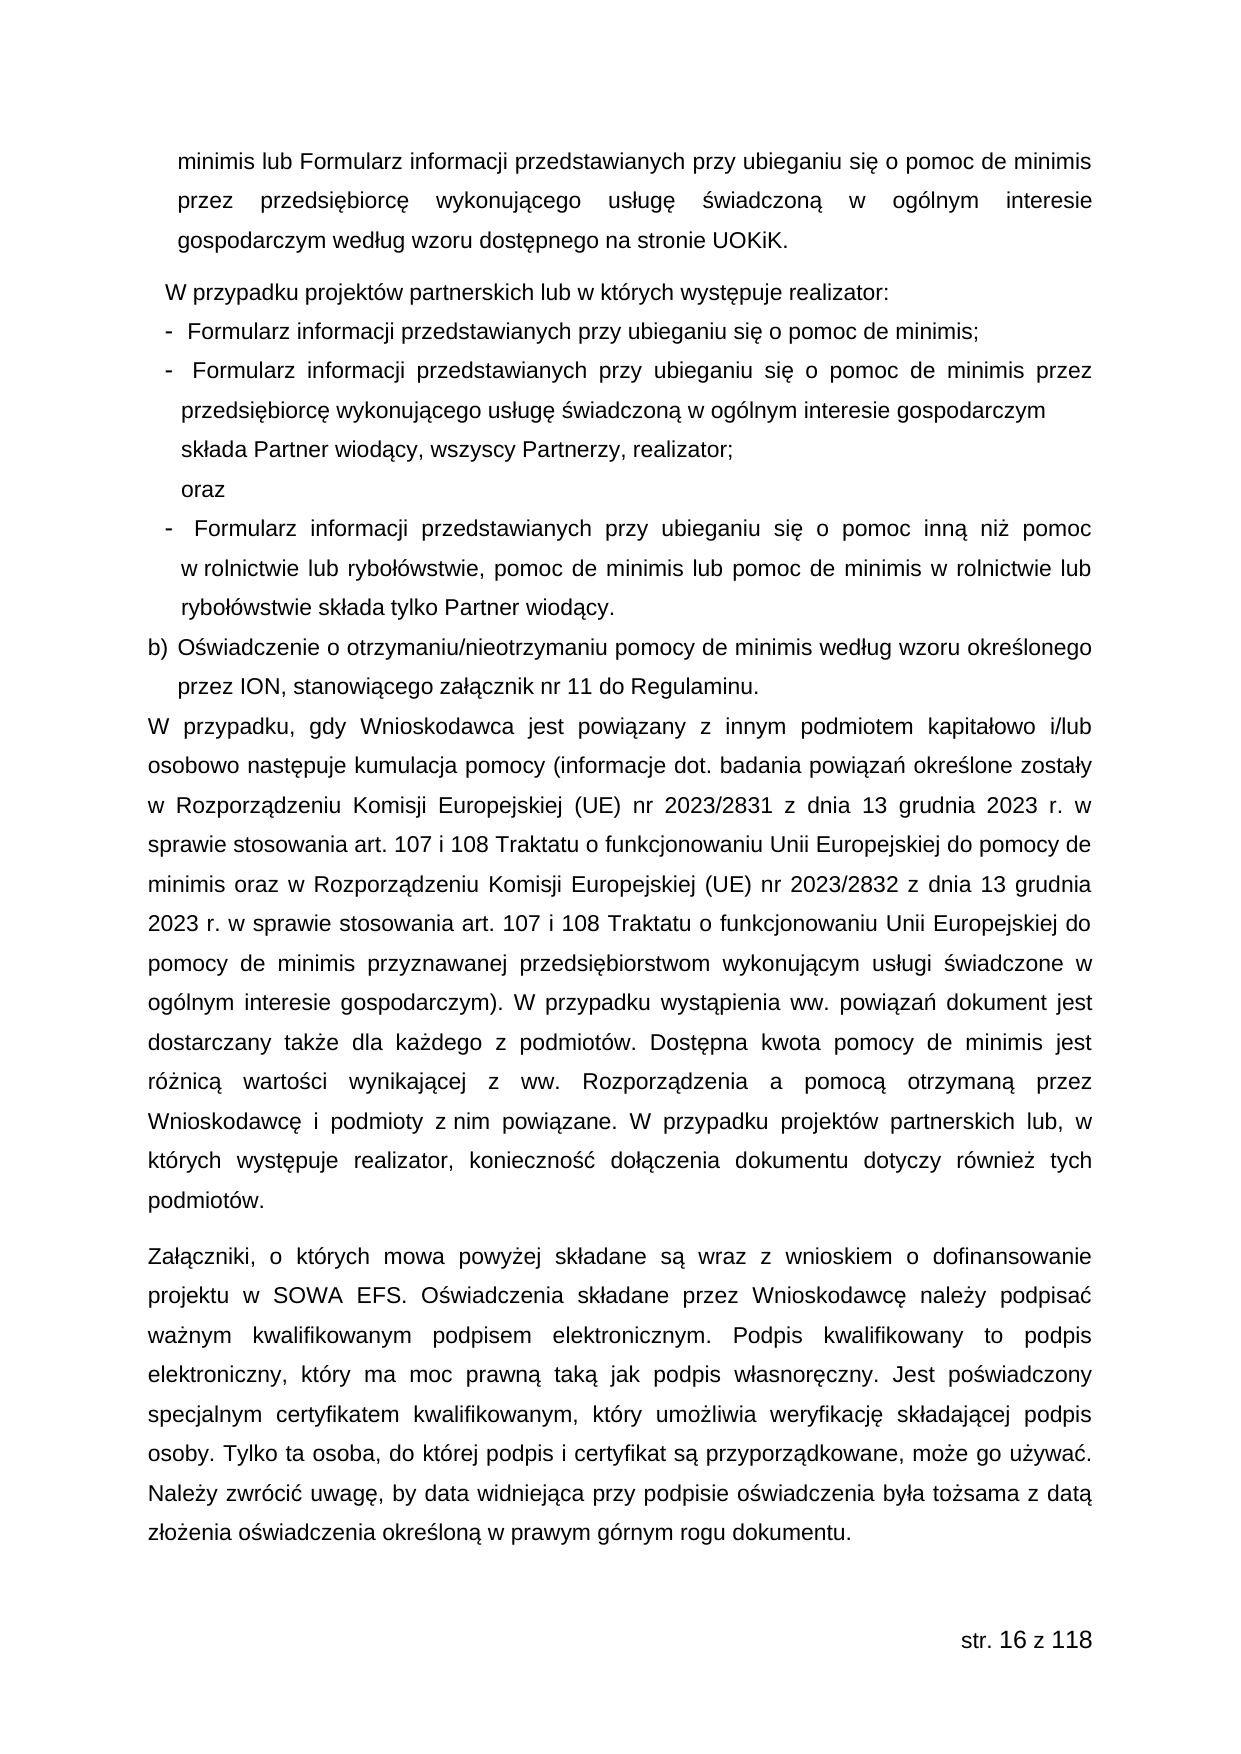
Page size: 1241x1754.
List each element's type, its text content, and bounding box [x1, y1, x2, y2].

text W przypadku, gdy Wnioskodawca jest powiązany z innym podmiotem kapitałowo i/lub osobowo następuje kumulacja pomocy (informacje dot. badania powiązań określone zostały w Rozporządzeniu Komisji Europejskiej (UE) nr 2023/2831 z dnia 13 grudnia 2023 r. w sprawie stosowania art. 107 i 108 Traktatu o funkcjonowaniu Unii Europejskiej do pomocy de minimis oraz w Rozporządzeniu Komisji Europejskiej (UE) nr 2023/2832 z dnia 13 grudnia 2023 r. w sprawie stosowania art. 107 i 108 Traktatu o funkcjonowaniu Unii Europejskiej do pomocy de minimis przyznawanej przedsiębiorstwom wykonującym usługi świadczone w ogólnym interesie gospodarczym). W przypadku wystąpienia ww. powiązań dokument jest dostarczany także dla każdego z podmiotów. Dostępna kwota pomocy de minimis jest różnicą wartości wynikającej z ww. Rozporządzenia a pomocą otrzymaną przez Wnioskodawcę i podmioty z nim powiązane. W przypadku projektów partnerskich lub, w których występuje realizator, konieczność dołączenia dokumentu dotyczy również tych podmiotów. [148, 713, 1093, 1213]
list Formularz informacji przedstawianych przy ubieganiu się o pomoc de minimis; [165, 318, 1093, 344]
list Formularz informacji przedstawianych przy ubieganiu się o pomoc inną niż pomoc w rolnictwie lub rybołówstwie, pomoc de minimis lub pomoc de minimis w rolnictwie lub rybołówstwie składa tylko Partner wiodący. [165, 515, 1093, 621]
text składa Partner wiodący, wszyscy Partnerzy, realizator; [181, 436, 1093, 463]
list Oświadczenie o otrzymaniu/nieotrzymaniu pomocy de minimis według wzoru określonego przez ION, stanowiącego załącznik nr 11 do Regulaminu. [148, 634, 1093, 700]
text W przypadku projektów partnerskich lub w których występuje realizator: [148, 278, 1093, 305]
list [148, 148, 1093, 253]
text Załączniki, o których mowa powyżej składane są wraz z wnioskiem o dofinansowanie projektu w SOWA EFS. Oświadczenia składane przez Wnioskodawcę należy podpisać ważnym kwalifikowanym podpisem elektronicznym. Podpis kwalifikowany to podpis elektroniczny, który ma moc prawną taką jak podpis własnoręczny. Jest poświadczony specjalnym certyfikatem kwalifikowanym, który umożliwia weryfikację składającej podpis osoby. Tylko ta osoba, do której podpis i certyfikat są przyporządkowane, może go używać. Należy zwrócić uwagę, by data widniejąca przy podpisie oświadczenia była tożsama z datą złożenia oświadczenia określoną w prawym górnym rogu dokumentu. [148, 1243, 1093, 1545]
text oraz [181, 476, 1093, 502]
list Formularz informacji przedstawianych przy ubieganiu się o pomoc de minimis przez przedsiębiorcę wykonującego usługę świadczoną w ogólnym interesie gospodarczym [165, 357, 1093, 423]
